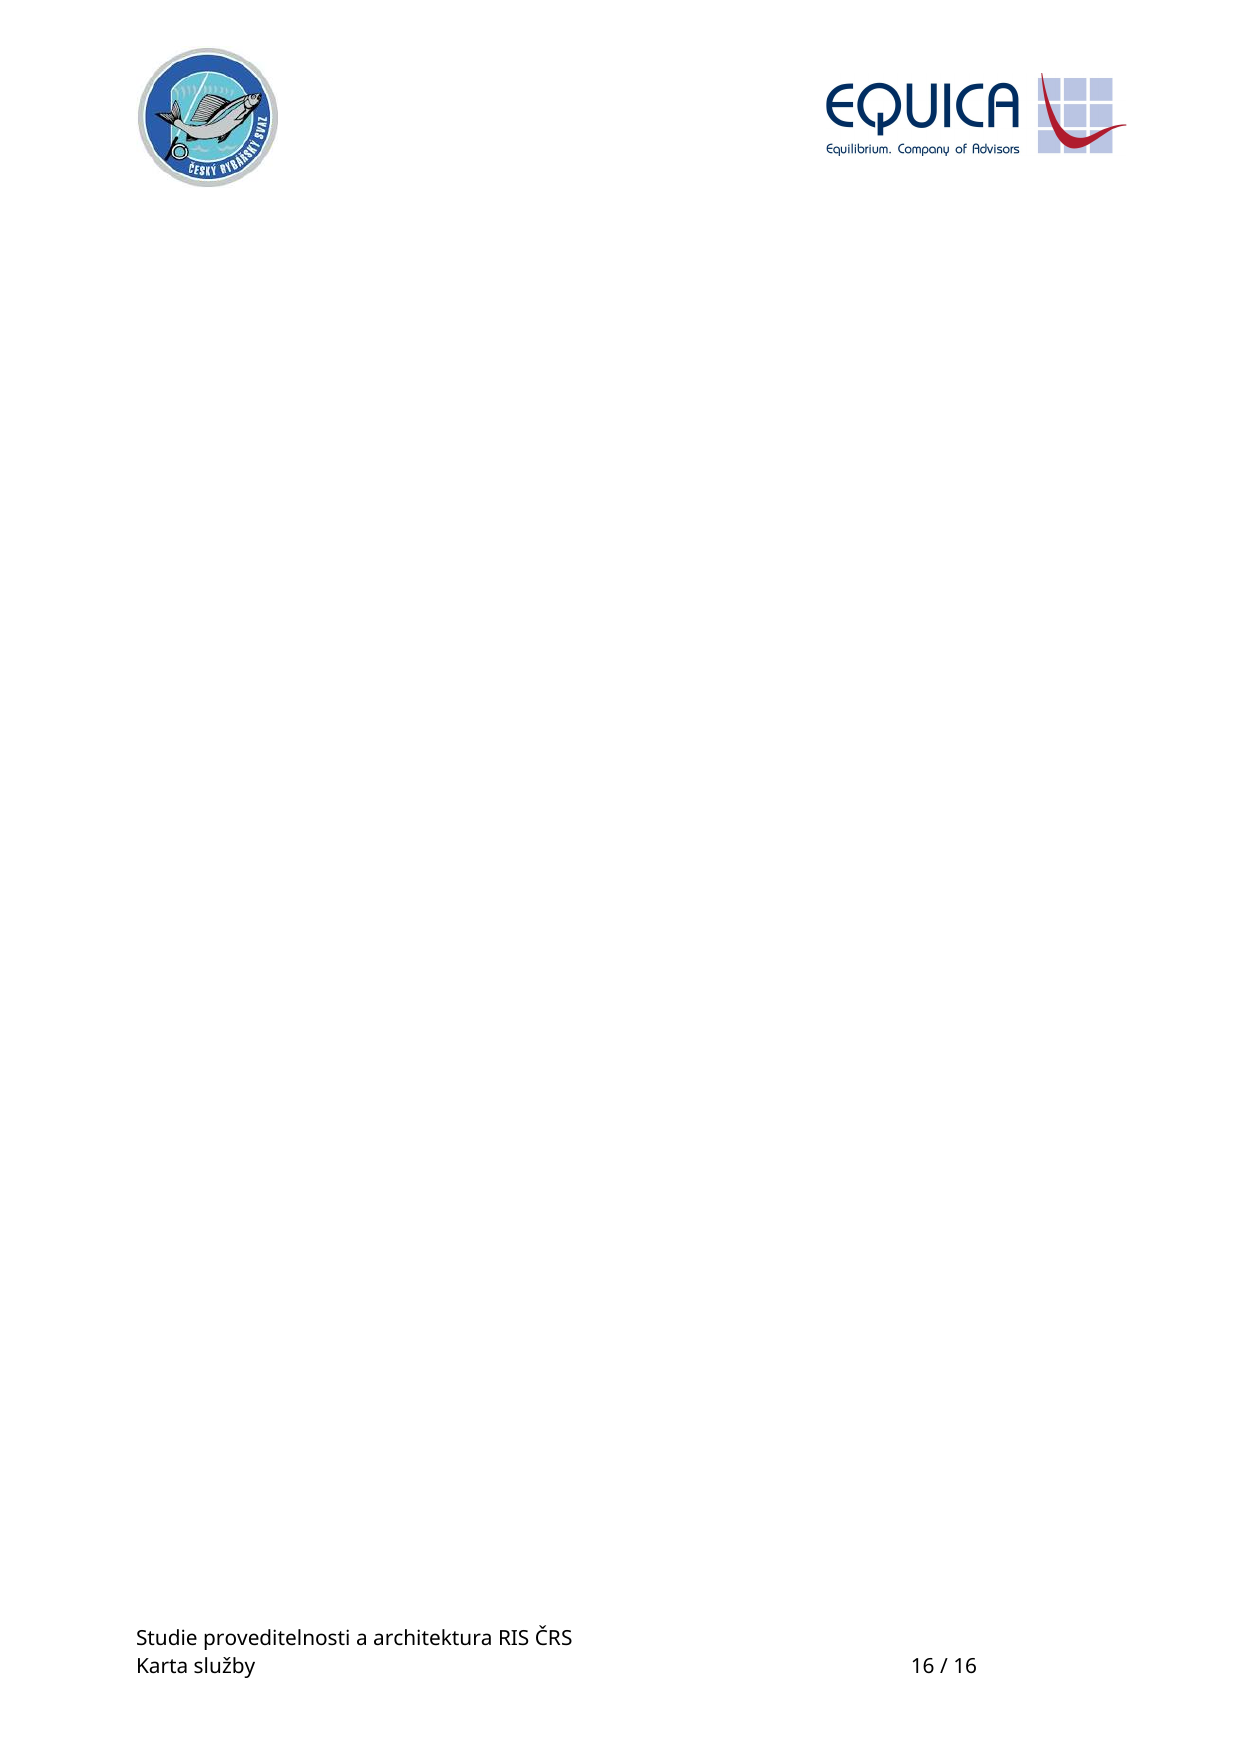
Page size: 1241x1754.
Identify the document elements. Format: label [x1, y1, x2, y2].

picture [826, 73, 1127, 156]
picture [136, 46, 278, 188]
